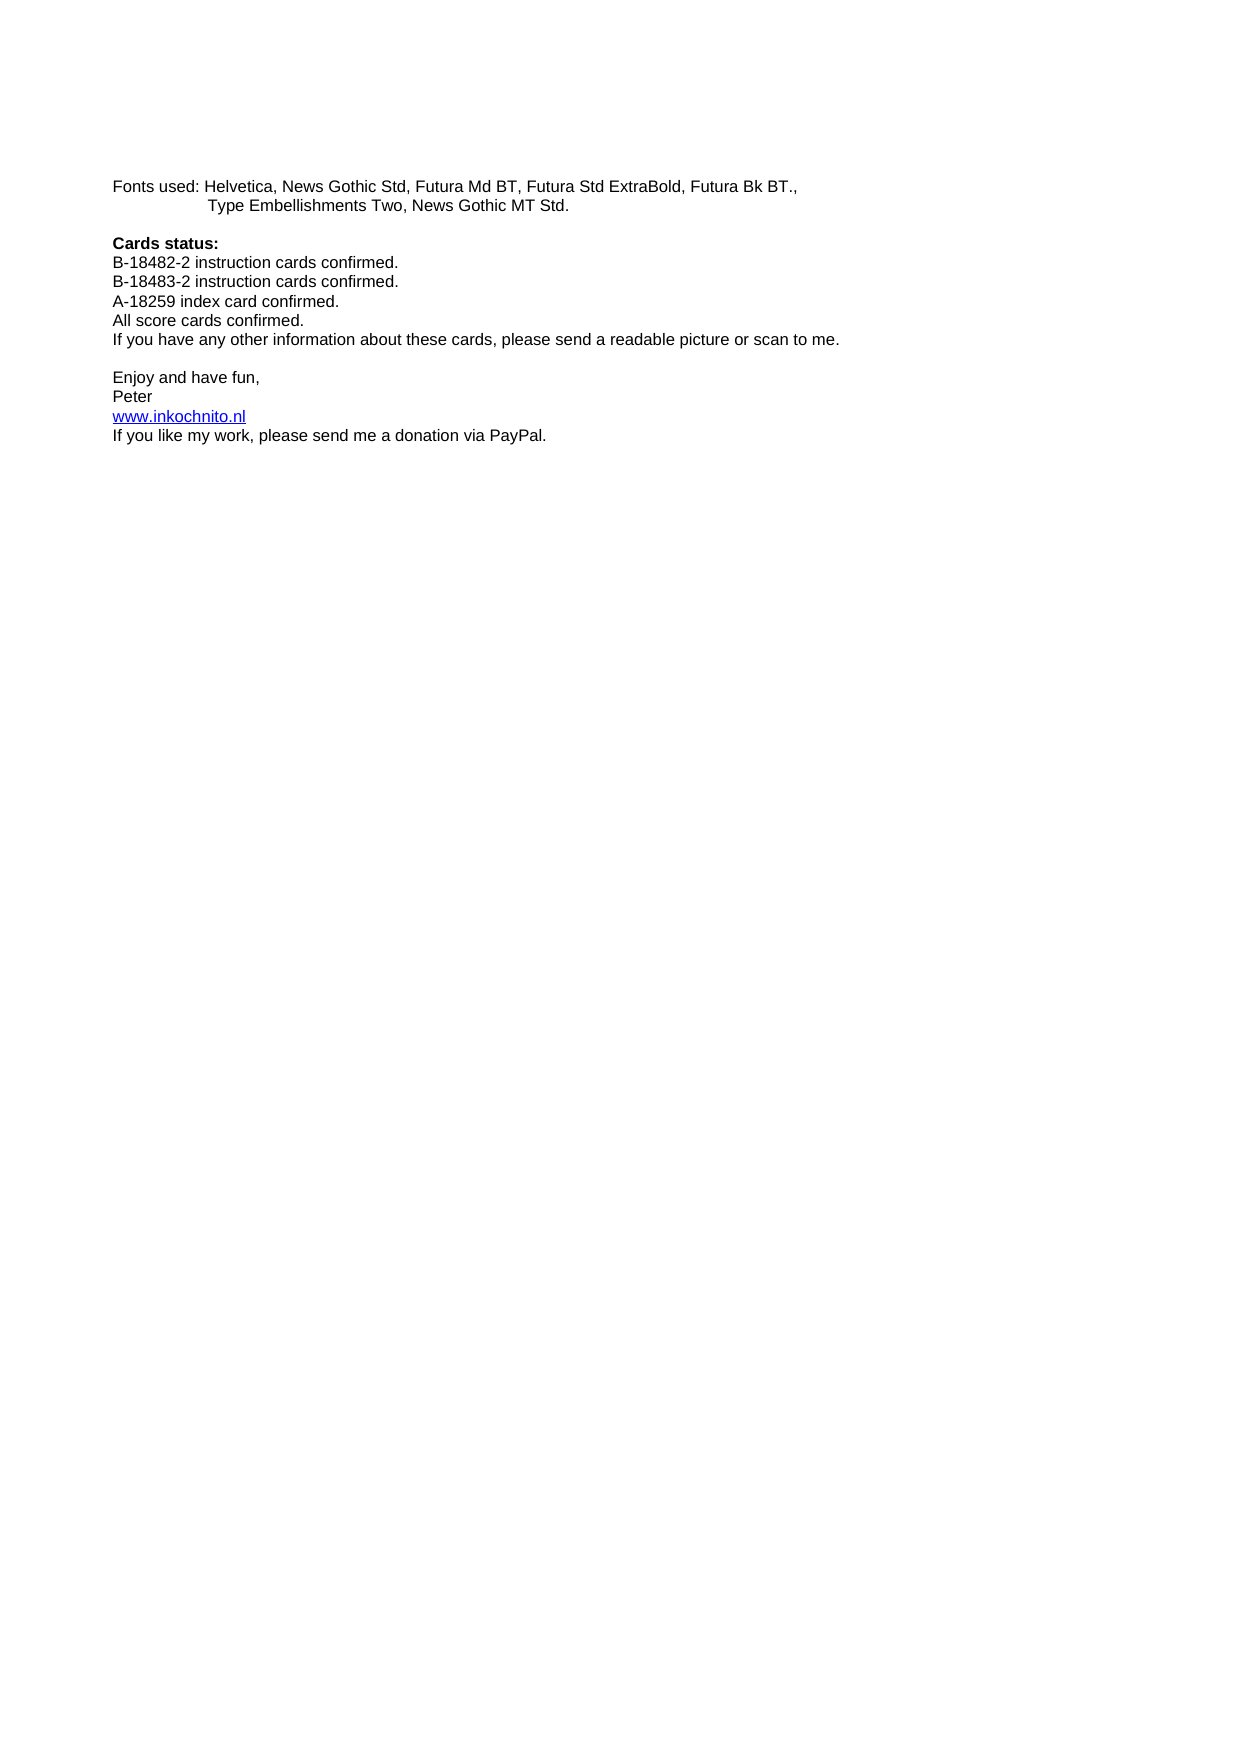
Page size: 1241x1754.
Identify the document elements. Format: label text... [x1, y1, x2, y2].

text If you have any other information about these cards, please send a readable picture or scan to me. [112, 330, 1144, 349]
text Type Embellishments Two, News Gothic MT Std. [112, 196, 1144, 215]
text Fonts used: Helvetica, News Gothic Std, Futura Md BT, Futura Std ExtraBold, Futura Bk BT., [112, 176, 1144, 196]
text B-18483-2 instruction cards confirmed. [112, 272, 1144, 291]
text A-18259 index card confirmed. [112, 291, 1144, 311]
text If you like my work, please send me a donation via PayPal. [112, 426, 1144, 445]
text Enjoy and have fun, [112, 368, 1144, 387]
text Cards status: [112, 234, 1144, 253]
text Peter [112, 387, 1144, 406]
text B-18482-2 instruction cards confirmed. [112, 253, 1144, 272]
text All score cards confirmed. [112, 311, 1144, 330]
text www.inkochnito.nl [112, 406, 1144, 426]
